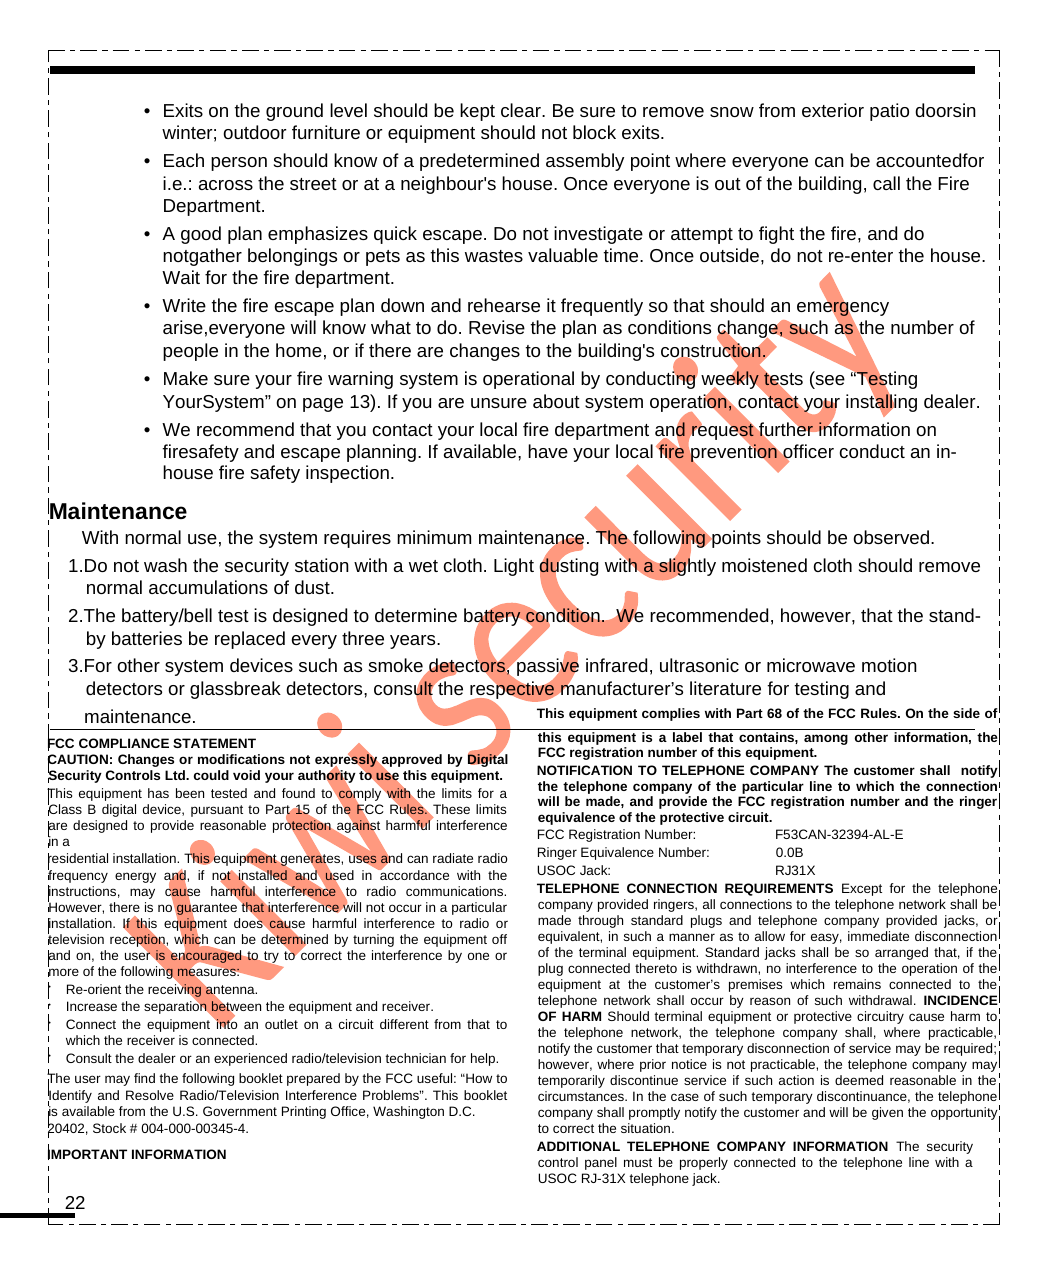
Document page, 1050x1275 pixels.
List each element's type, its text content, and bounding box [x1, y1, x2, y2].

text ADDITIONAL TELEPHONE COMPANY INFORMATION The security control panel must be properly connected to the telephone line with a USOC RJ-31X telephone jack. [537, 1139, 973, 1187]
list Write the fire escape plan down and rehearse it frequently so that should an emergency arise,everyone will know what to do. Revise the plan as conditions change, such as the number of people in the home, or if there are changes to the building's construction. [144, 295, 996, 361]
text TELEPHONE CONNECTION REQUIREMENTS Except for the telephone company provided ringers, all connections to the telephone network shall be made through standard plugs and telephone company provided jacks, or equivalent, in such a manner as to allow for easy, immediate disconnection of the terminal equipment. Standard jacks shall be so arranged that, if the plug connected thereto is withdrawn, no interference to the operation of the equipment at the customer’s premises which remains connected to the telephone network shall occur by reason of such withdrawal. INCIDENCE OF HARM Should terminal equipment or protective circuitry cause harm to the telephone network, the telephone company shall, where practicable, notify the customer that temporary disconnection of service may be required; however, where prior notice is not practicable, the telephone company may temporarily discontinue service if such action is deemed reasonable in the circumstances. In the case of such temporary discontinuance, the telephone company shall promptly notify the customer and will be given the opportunity to correct the situation. [537, 881, 998, 1137]
text residential installation. This equipment generates, uses and can radiate radio frequency energy and, if not installed and used in accordance with the instructions, may cause harmful interference to radio communications. However, there is no guarantee that interference will not occur in a particular installation. If this equipment does cause harmful interference to radio or television reception, which can be determined by turning the equipment off and on, the user is encouraged to try to correct the interference by one or more of the following measures: [47, 851, 508, 979]
subtitle Maintenance [48, 498, 998, 524]
list We recommend that you contact your local fire department and request further information on firesafety and escape planning. If available, have your local fire prevention officer conduct an in-house fire safety inspection. [144, 419, 996, 484]
text NOTIFICATION TO TELEPHONE COMPANY The customer shall notify the telephone company of the particular line to which the connection will be made, and provide the FCC registration number and the ringer equivalence of the protective circuit. [537, 763, 999, 825]
text With normal use, the system requires minimum maintenance. The following points should be observed. [59, 527, 958, 548]
list Make sure your fire warning system is operational by conducting weekly tests (see “Testing YourSystem” on page 13). If you are unsure about system operation, contact your installing dealer. [144, 367, 996, 412]
text FCC COMPLIANCE STATEMENT [49, 735, 508, 751]
text USOC Jack: RJ31X [537, 863, 998, 878]
text This equipment complies with Part 68 of the FCC Rules. On the side of this equipment is a label that contains, among other information, the FCC registration number of this equipment. [537, 706, 999, 761]
text IMPORTANT INFORMATION [47, 1147, 508, 1162]
text 20402, Stock # 004-000-00345-4. [47, 1121, 508, 1137]
list Each person should know of a predetermined assembly point where everyone can be accountedfor i.e.: across the street or at a neighbour's house. Once everyone is out of the building, call the Fire Department. [144, 150, 996, 216]
text The user may find the following booklet prepared by the FCC useful: “How to Identify and Resolve Radio/Television Interference Problems”. This booklet is available from the U.S. Government Printing Office, Washington D.C. [47, 1071, 508, 1119]
text Ringer Equivalence Number: 0.0B [537, 845, 998, 860]
text CAUTION: Changes or modifications not expressly approved by Digital Security Controls Ltd. could void your authority to use this equipment. [47, 752, 509, 783]
text 2.The battery/bell test is designed to determine battery condition. We recommended, however, that the stand-by batteries be replaced every three years. [68, 605, 996, 649]
text 3.For other system devices such as smoke detectors, passive infrared, ultrasonic or microwave motion detectors or glassbreak detectors, consult the respective manufacturer’s literature for testing and [68, 655, 996, 699]
text FCC Registration Number: F53CAN-32394-AL-E [537, 827, 998, 843]
list Connect the equipment into an outlet on a circuit different from that to which the receiver is connected. [48, 1017, 508, 1048]
text maintenance. [84, 706, 507, 727]
list Consult the dealer or an experienced radio/television technician for help. [48, 1051, 508, 1066]
text 1.Do not wash the security station with a wet cloth. Light dusting with a slightly moistened cloth should remove normal accumulations of dust. [68, 555, 996, 599]
list Exits on the ground level should be kept clear. Be sure to remove snow from exterior patio doorsin winter; outdoor furniture or equipment should not block exits. [144, 100, 996, 144]
list A good plan emphasizes quick escape. Do not investigate or attempt to fight the fire, and do notgather belongings or pets as this wastes valuable time. Once outside, do not re-enter the house. Wait for the fire department. [144, 223, 996, 288]
list Re-orient the receiving antenna. [48, 981, 508, 997]
list Increase the separation between the equipment and receiver. [48, 999, 508, 1015]
text This equipment has been tested and found to comply with the limits for a Class B digital device, pursuant to Part 15 of the FCC Rules. These limits are designed to provide reasonable protection against harmful interference in a [47, 785, 508, 849]
